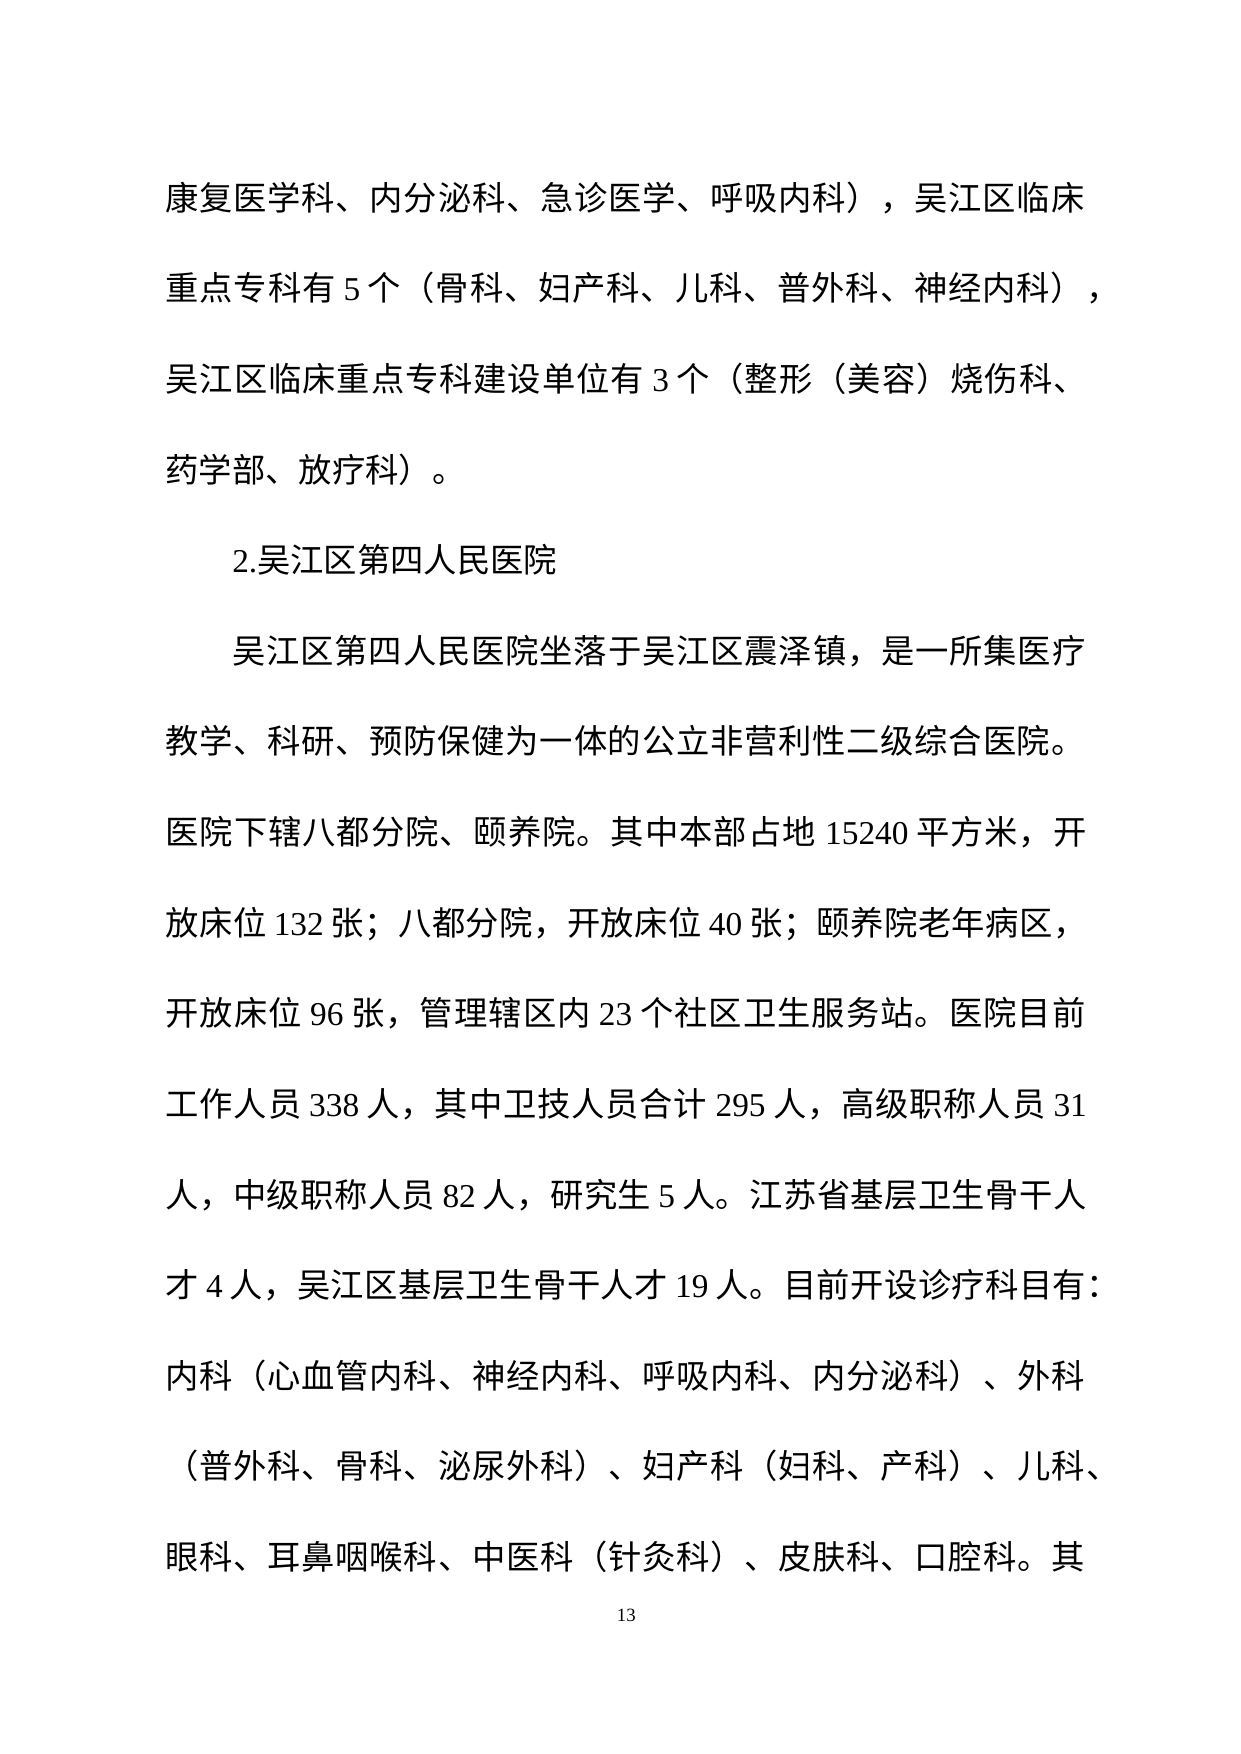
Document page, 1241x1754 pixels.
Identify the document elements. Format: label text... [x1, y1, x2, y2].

text 2.吴江区第四人民医院 [165, 513, 1087, 603]
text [165, 150, 1087, 513]
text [165, 603, 1087, 1600]
